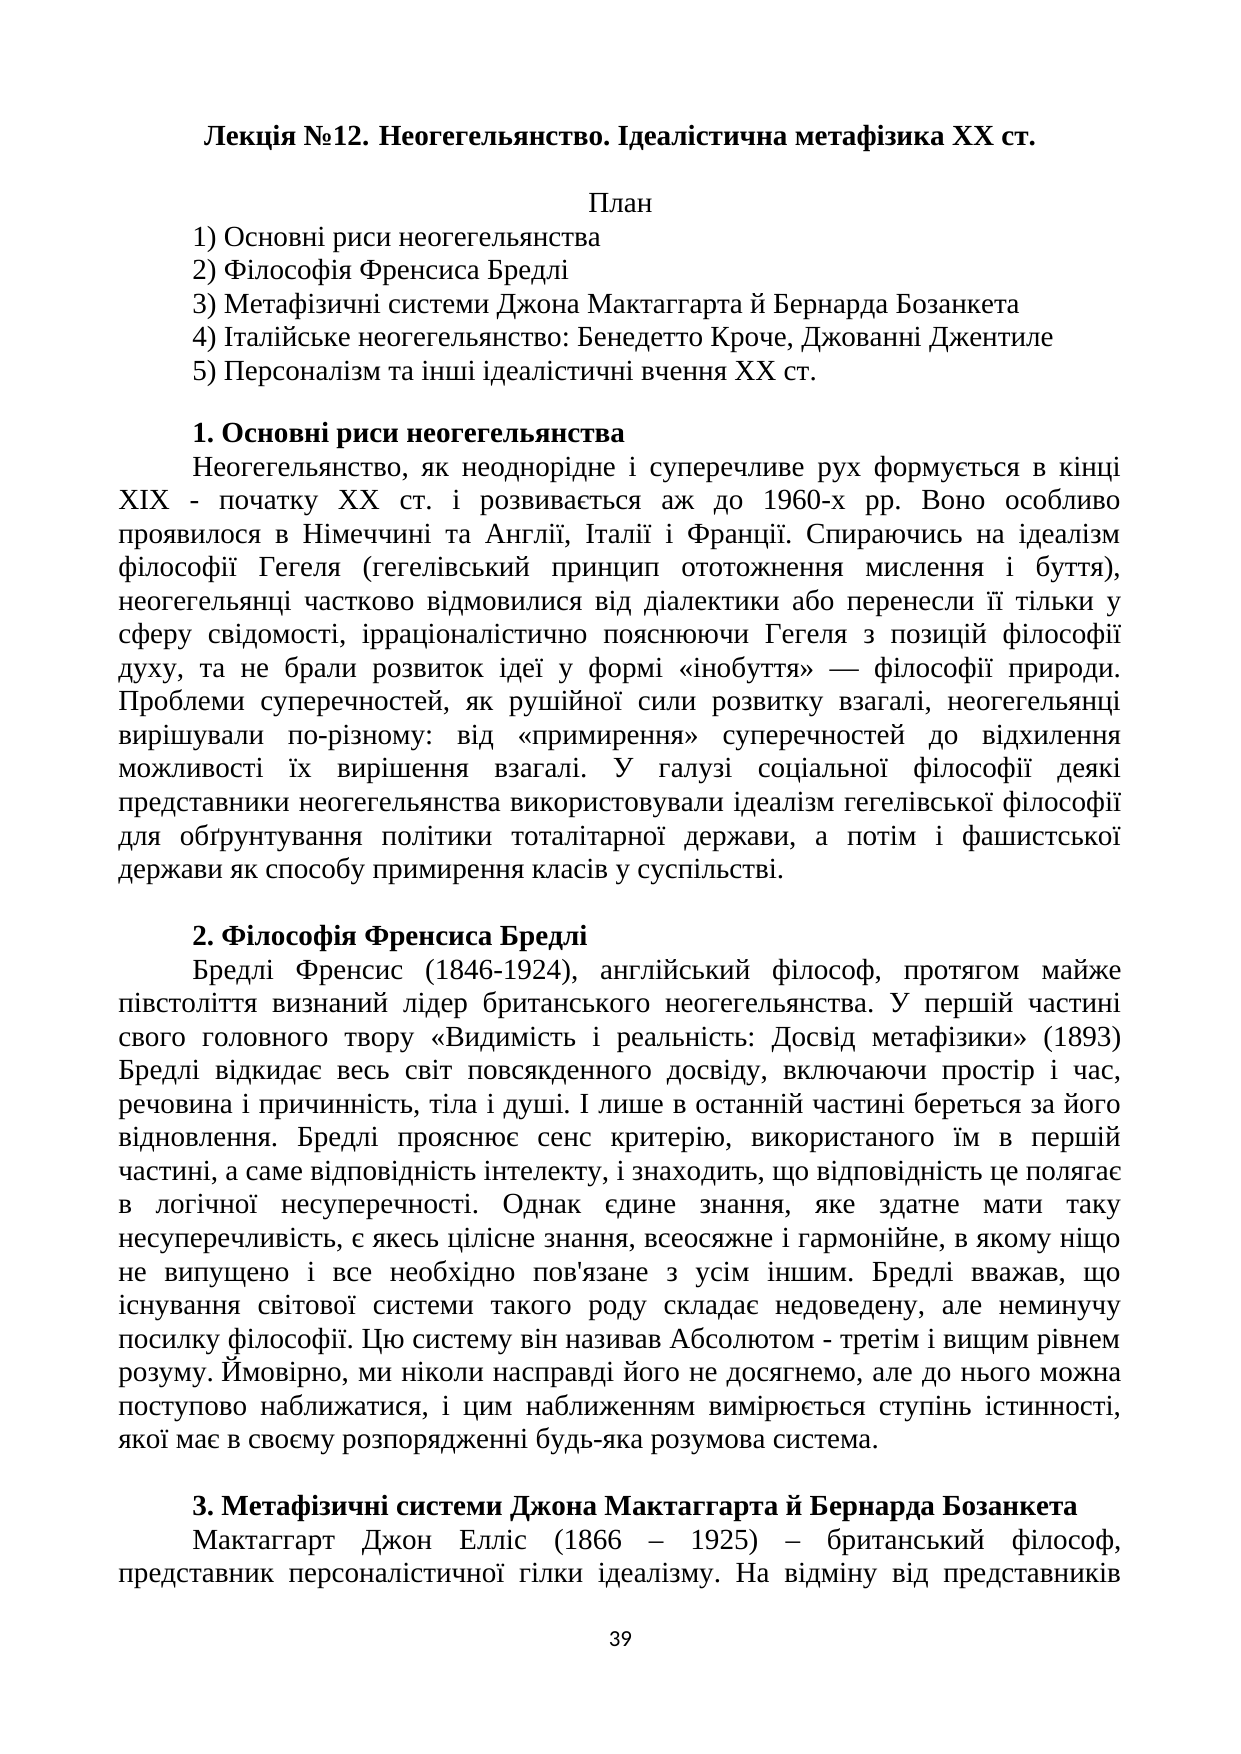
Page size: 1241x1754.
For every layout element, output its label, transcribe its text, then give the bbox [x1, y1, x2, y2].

text 3) Метафізичні системи Джона Мактаггарта й Бернарда Бозанкета [118, 286, 1122, 319]
text 1) Основні риси неогегельянства [118, 219, 1122, 252]
text 3. Метафізичні системи Джона Мактаггарта й Бернарда Бозанкета [118, 1488, 1122, 1522]
text 2. Філософія Френсиса Бредлі [118, 918, 1122, 952]
text План [118, 185, 1122, 219]
text 2) Філософія Френсиса Бредлі [118, 252, 1122, 286]
text Неогегельянство, як неоднорідне і суперечливе рух формується в кінці XIX - початку XX ст. і розвивається аж до 1960-х рр. Воно особливо проявилося в Німеччині та Англії, Італії і Франції. Спираючись на ідеалізм філософії Гегеля (гегелівський принцип ототожнення мислення і буття), неогегельянці частково відмовилися від діалектики або перенесли її тільки у сферу свідомості, ірраціоналістично пояснюючи Гегеля з позицій філософії духу, та не брали розвиток ідеї у формі «інобуття» — філософії природи. Проблеми суперечностей, як рушійної сили розвитку взагалі, неогегельянці вирішували по-різному: від «примирення» суперечностей до відхилення можливості їх вирішення взагалі. У галузі соціальної філософії деякі представники неогегельянства використовували ідеалізм гегелівської філософії для обґрунтування політики тоталітарної держави, а потім і фашистської держави як способу примирення класів у суспільстві. [118, 449, 1122, 885]
text Бредлі Френсис (1846-1924), англійський філософ, протягом майже півстоліття визнаний лідер британського неогегельянства. У першій частині свого головного твору «Видимість і реальність: Досвід метафізики» (1893) Бредлі відкидає весь світ повсякденного досвіду, включаючи простір і час, речовина і причинність, тіла і душі. І лише в останній частині береться за його відновлення. Бредлі прояснює сенс критерію, використаного їм в першій частині, а саме відповідність інтелекту, і знаходить, що відповідність це полягає в логічної несуперечності. Однак єдине знання, яке здатне мати таку несуперечливість, є якесь цілісне знання, всеосяжне і гармонійне, в якому ніщо не випущено і все необхідно пов'язане з усім іншим. Бредлі вважав, що існування світової системи такого роду складає недоведену, але неминучу посилку філософії. Цю систему він називав Абсолютом - третім і вищим рівнем розуму. Ймовірно, ми ніколи насправді його не досягнемо, але до нього можна поступово наближатися, і цим наближенням вимірюється ступінь істинності, якої має в своєму розпорядженні будь-яка розумова система. [118, 952, 1122, 1455]
text 4) Італійське неогегельянство: Бенедетто Кроче, Джованні Джентиле [118, 319, 1122, 353]
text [118, 1522, 1122, 1589]
text 1. Основні риси неогегельянства [118, 415, 1122, 449]
text 5) Персоналізм та інші ідеалістичні вчення ХХ ст. [118, 353, 1122, 386]
text Лекція №12. Неогегельянство. Ідеалістична метафізика ХХ ст. [118, 118, 1122, 152]
